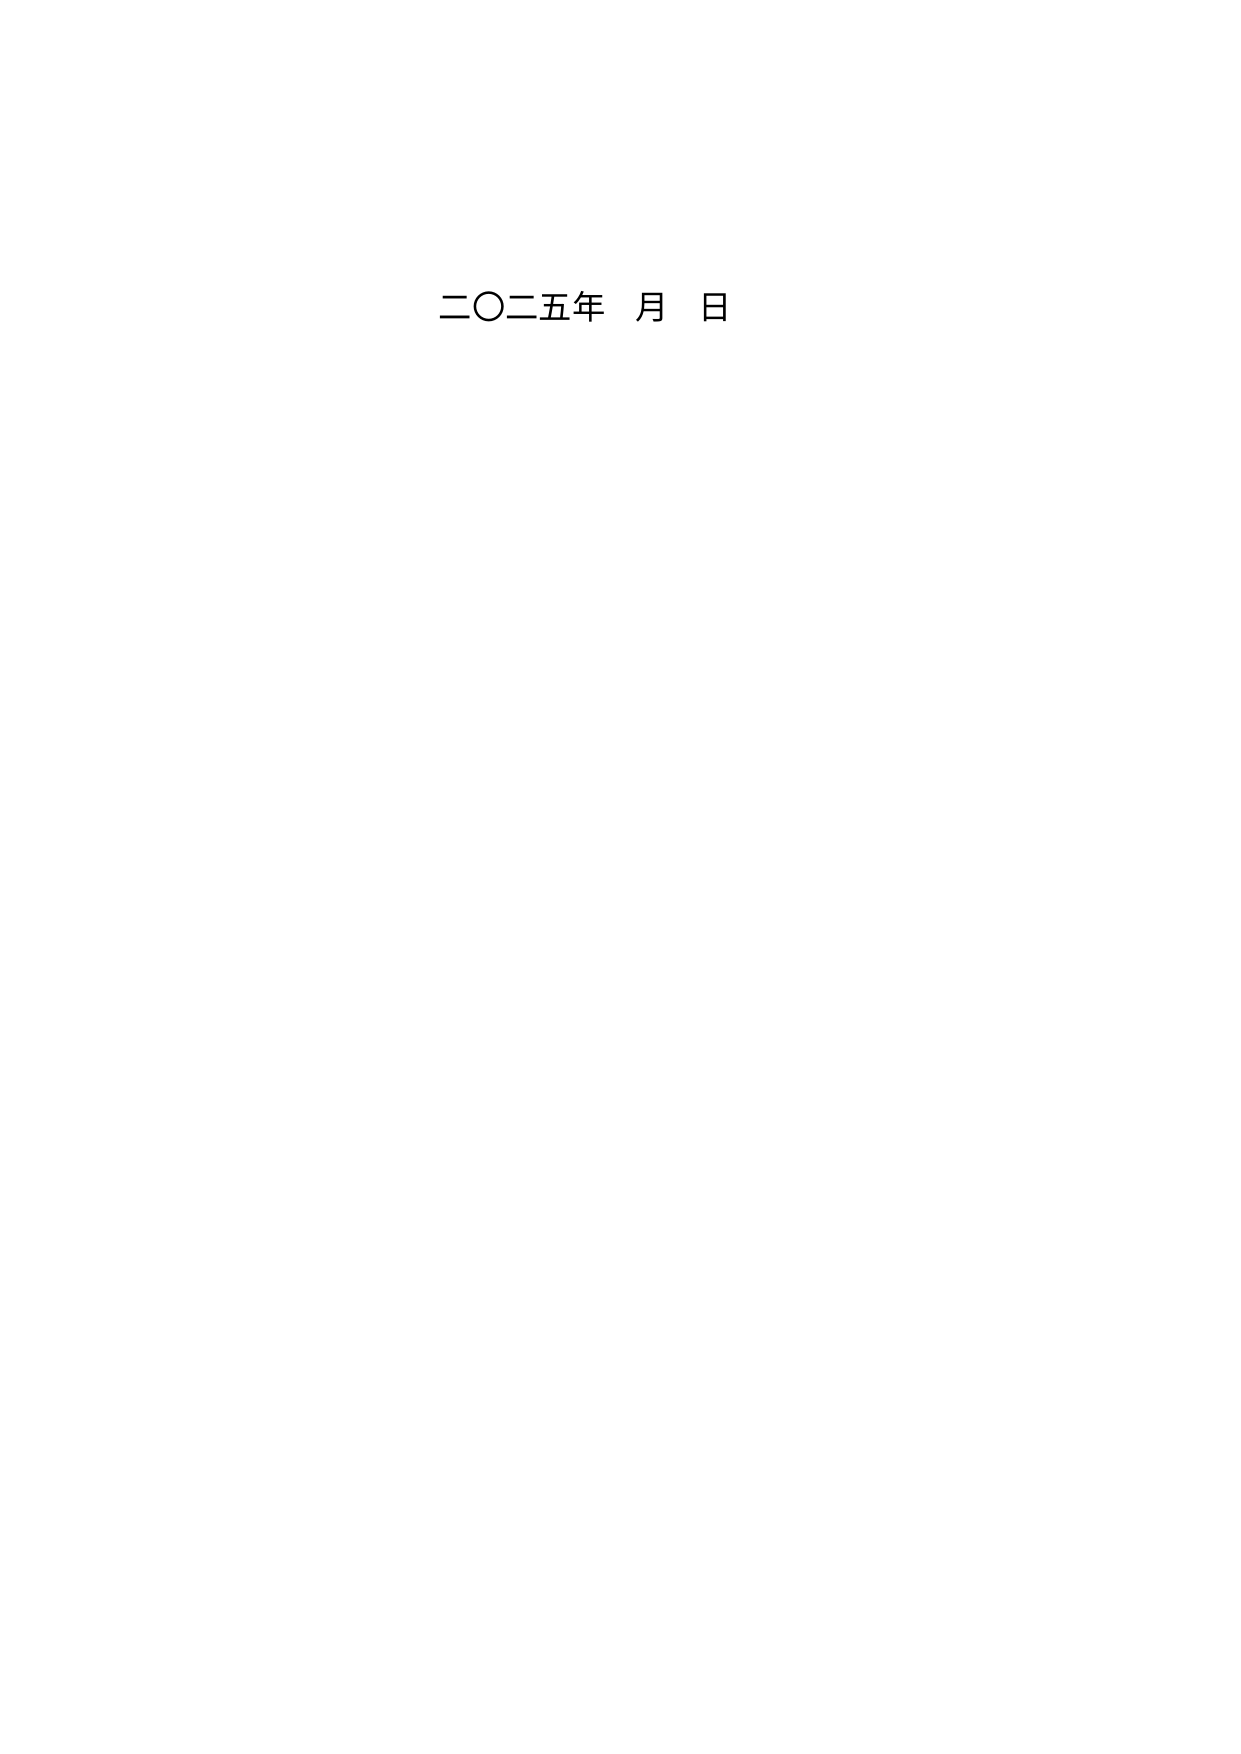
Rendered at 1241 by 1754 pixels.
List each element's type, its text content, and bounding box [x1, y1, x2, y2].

text 二〇二五年 月 日 [187, 272, 1053, 337]
